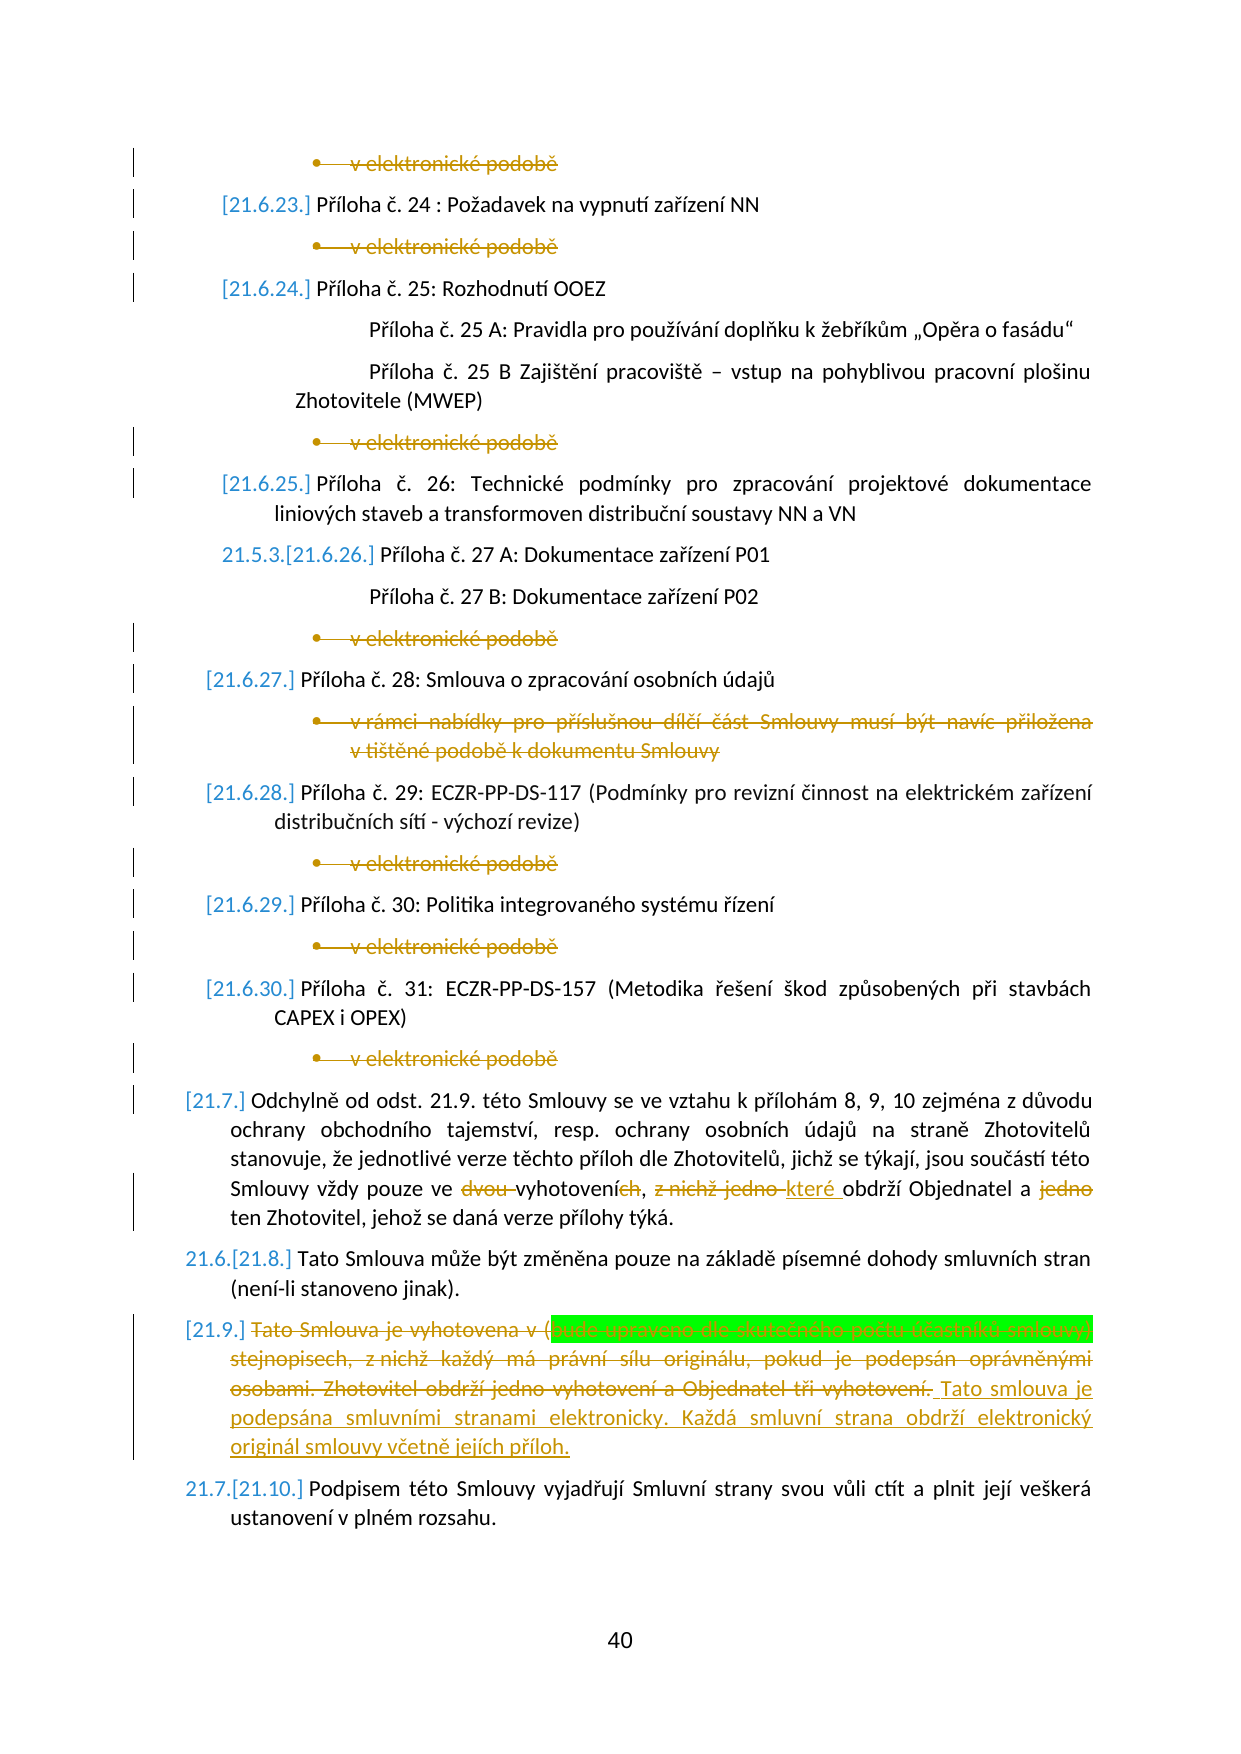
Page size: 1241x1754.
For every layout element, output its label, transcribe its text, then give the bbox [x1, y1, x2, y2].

text Příloha č. 25 A: Pravidla pro používání doplňku k žebříkům „Opěra o fasádu“ [349, 314, 1093, 343]
list Příloha č. 24 : Požadavek na vypnutí zařízení NN [222, 189, 1093, 218]
list Tato Smlouva může být změněna pouze na základě písemné dohody smluvních stran (není-li stanoveno jinak). [185, 1243, 1093, 1302]
list Příloha č. 25: Rozhodnutí OOEZ [222, 273, 1093, 302]
list Odchylně od odst. 21.9. této Smlouvy se ve vztahu k přílohám 8, 9, 10 zejména z důvodu ochrany obchodního tajemství, resp. ochrany osobních údajů na straně Zhotovitelů stanovuje, že jednotlivé verze těchto příloh dle Zhotovitelů, jichž se týkají, jsou součástí této Smlouvy vždy pouze ve vyhotovení, obdrží Objednatel a ten Zhotovitel, jehož se daná verze přílohy týká. [185, 1085, 1093, 1231]
list Příloha č. 30: Politika integrovaného systému řízení [206, 889, 1093, 918]
list Příloha č. 26: Technické podmínky pro zpracování projektové dokumentace liniových staveb a transformoven distribuční soustavy NN a VN [222, 468, 1093, 527]
list Příloha č. 29: ECZR-PP-DS-117 (Podmínky pro revizní činnost na elektrickém zařízení distribučních sítí - výchozí revize) [206, 777, 1093, 835]
list Podpisem této Smlouvy vyjadřují Smluvní strany svou vůli ctít a plnit její veškerá ustanovení v plném rozsahu. [185, 1473, 1093, 1531]
list Příloha č. 27 A: Dokumentace zařízení P01 [222, 539, 1093, 568]
list Příloha č. 31: ECZR-PP-DS-157 (Metodika řešení škod způsobených při stavbách CAPEX i OPEX) [206, 973, 1093, 1031]
list Příloha č. 28: Smlouva o zpracování osobních údajů [206, 664, 1093, 693]
text Příloha č. 25 B Zajištění pracoviště – vstup na pohyblivou pracovní plošinu Zhotovitele (MWEP) [295, 356, 1093, 414]
text Příloha č. 27 B: Dokumentace zařízení P02 [369, 581, 1093, 610]
